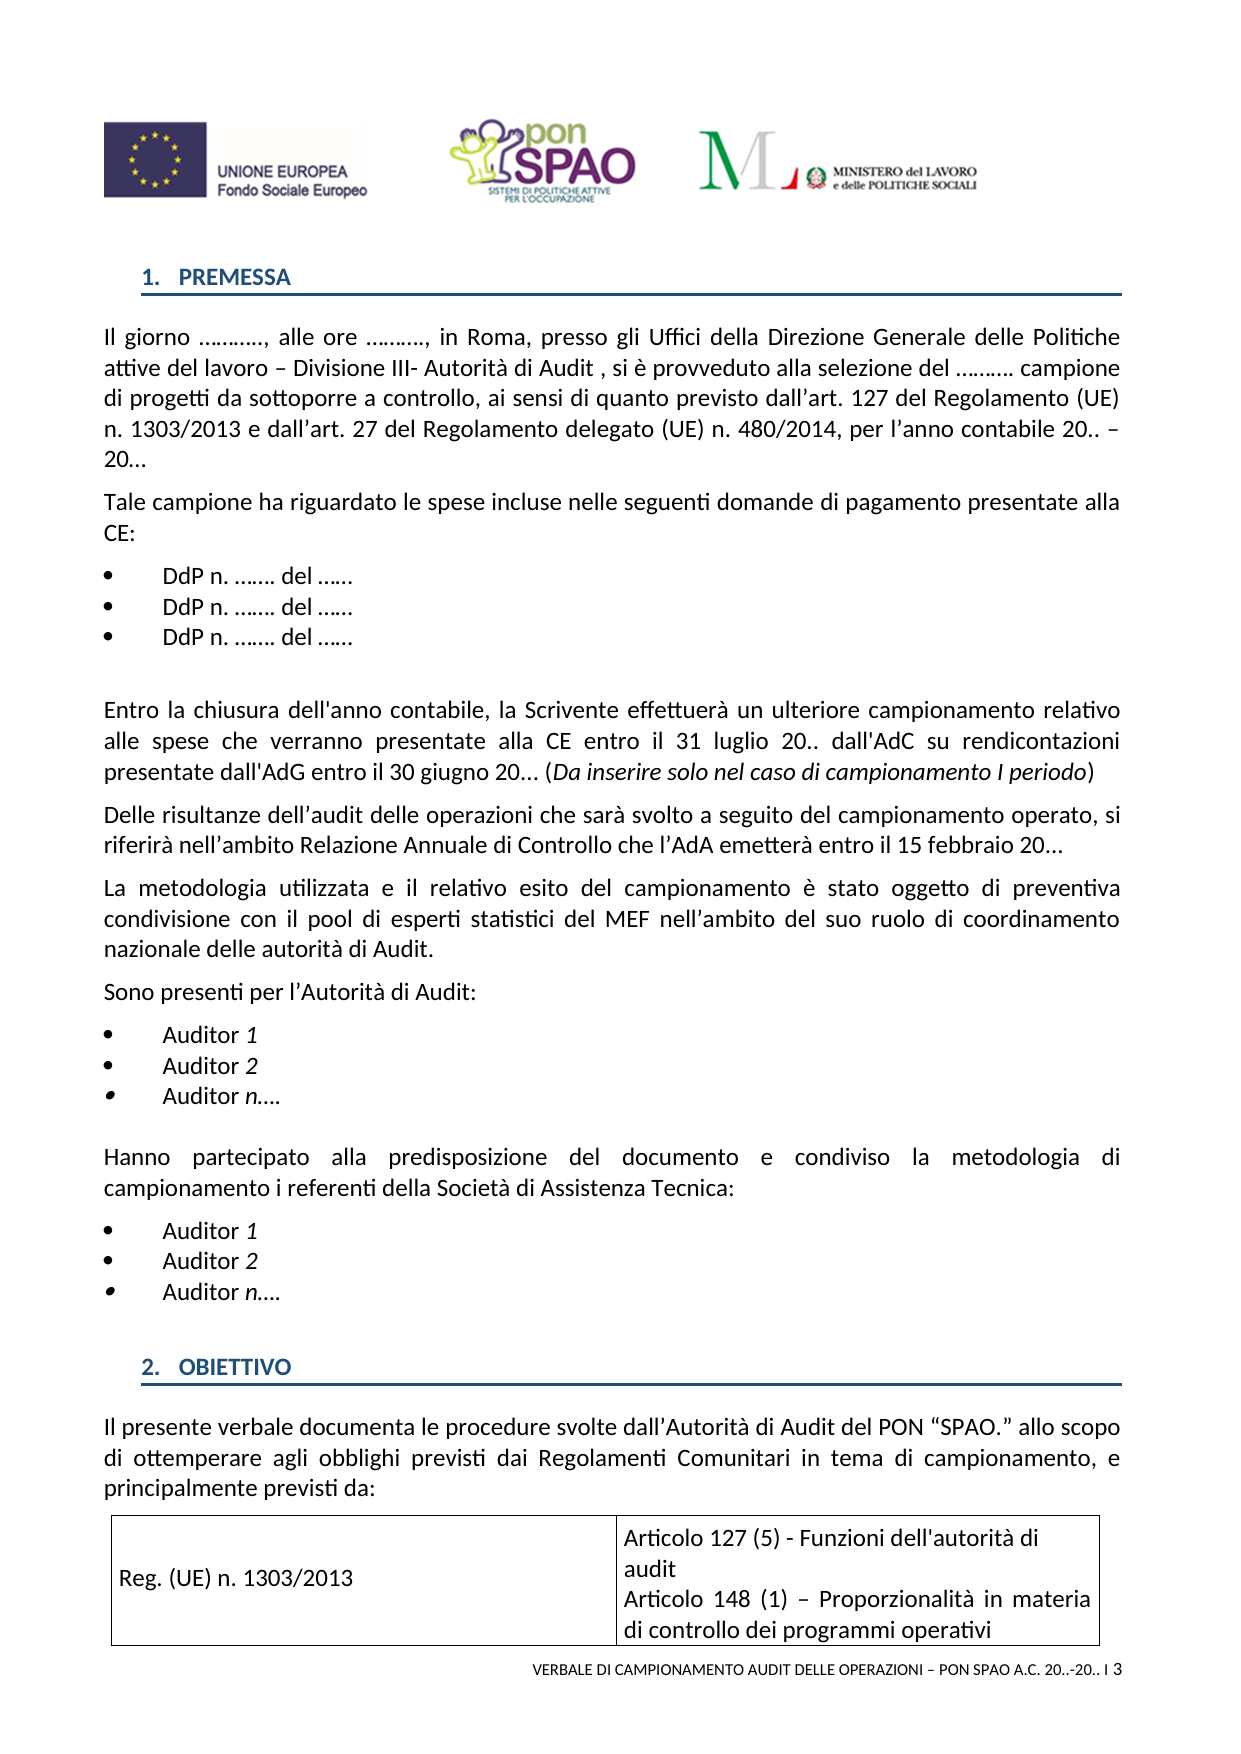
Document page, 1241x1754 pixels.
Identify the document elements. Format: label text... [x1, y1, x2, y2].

text Sono presenti per l’Autorità di Audit: [103, 976, 1122, 1007]
text Entro la chiusura dell'anno contabile, la Scrivente effettuerà un ulteriore campionamento relativo alle spese che verranno presentate alla CE entro il 31 luglio 20.. dall'AdC su rendicontazioni presentate dall'AdG entro il 30 giugno 20... (Da inserire solo nel caso di campionamento I periodo) [103, 695, 1122, 786]
text Delle risultanze dell’audit delle operazioni che sarà svolto a seguito del campionamento operato, si riferirà nell’ambito Relazione Annuale di Controllo che l’AdA emetterà entro il 15 febbraio 20... [103, 799, 1122, 860]
list Auditor n…. [103, 1080, 1122, 1111]
table_header Reg. (UE) n. 1303/2013 [112, 1516, 616, 1644]
text Il giorno ……….., alle ore ………., in Roma, presso gli Uffici della Direzione Generale delle Politiche attive del lavoro – Divisione III- Autorità di Audit , si è provveduto alla selezione del ………. campione di progetti da sottoporre a controllo, ai sensi di quanto previsto dall’art. 127 del Regolamento (UE) n. 1303/2013 e dall’art. 27 del Regolamento delegato (UE) n. 480/2014, per l’anno contabile 20.. – 20… [103, 321, 1122, 474]
subtitle Premessa [141, 261, 1122, 293]
list Auditor 1 [103, 1019, 1122, 1050]
list DdP n. ……. del …… [103, 560, 1122, 591]
list Auditor n…. [103, 1276, 1122, 1307]
subtitle OBIETTIVO [141, 1351, 1122, 1383]
list DdP n. ……. del …… [103, 621, 1122, 652]
text Il presente verbale documenta le procedure svolte dall’Autorità di Audit del PON “SPAO.” allo scopo di ottemperare agli obblighi previsti dai Regolamenti Comunitari in tema di campionamento, e principalmente previsti da: [103, 1411, 1122, 1503]
text La metodologia utilizzata e il relativo esito del campionamento è stato oggetto di preventiva condivisione con il pool di esperti statistici del MEF nell’ambito del suo ruolo di coordinamento nazionale delle autorità di Audit. [103, 872, 1122, 964]
list Auditor 1 [103, 1215, 1122, 1246]
list DdP n. ……. del …… [103, 591, 1122, 621]
table_header Articolo 127 (5) - Funzioni dell'autorità di audit Articolo 148 (1) – Proporzionalità in materia di controllo dei programmi operativi [617, 1516, 1099, 1644]
list Auditor 2 [103, 1246, 1122, 1276]
text Hanno partecipato alla predisposizione del documento e condiviso la metodologia di campionamento i referenti della Società di Assistenza Tecnica: [103, 1141, 1122, 1202]
list Auditor 2 [103, 1050, 1122, 1080]
text Tale campione ha riguardato le spese incluse nelle seguenti domande di pagamento presentate alla CE: [103, 487, 1122, 548]
